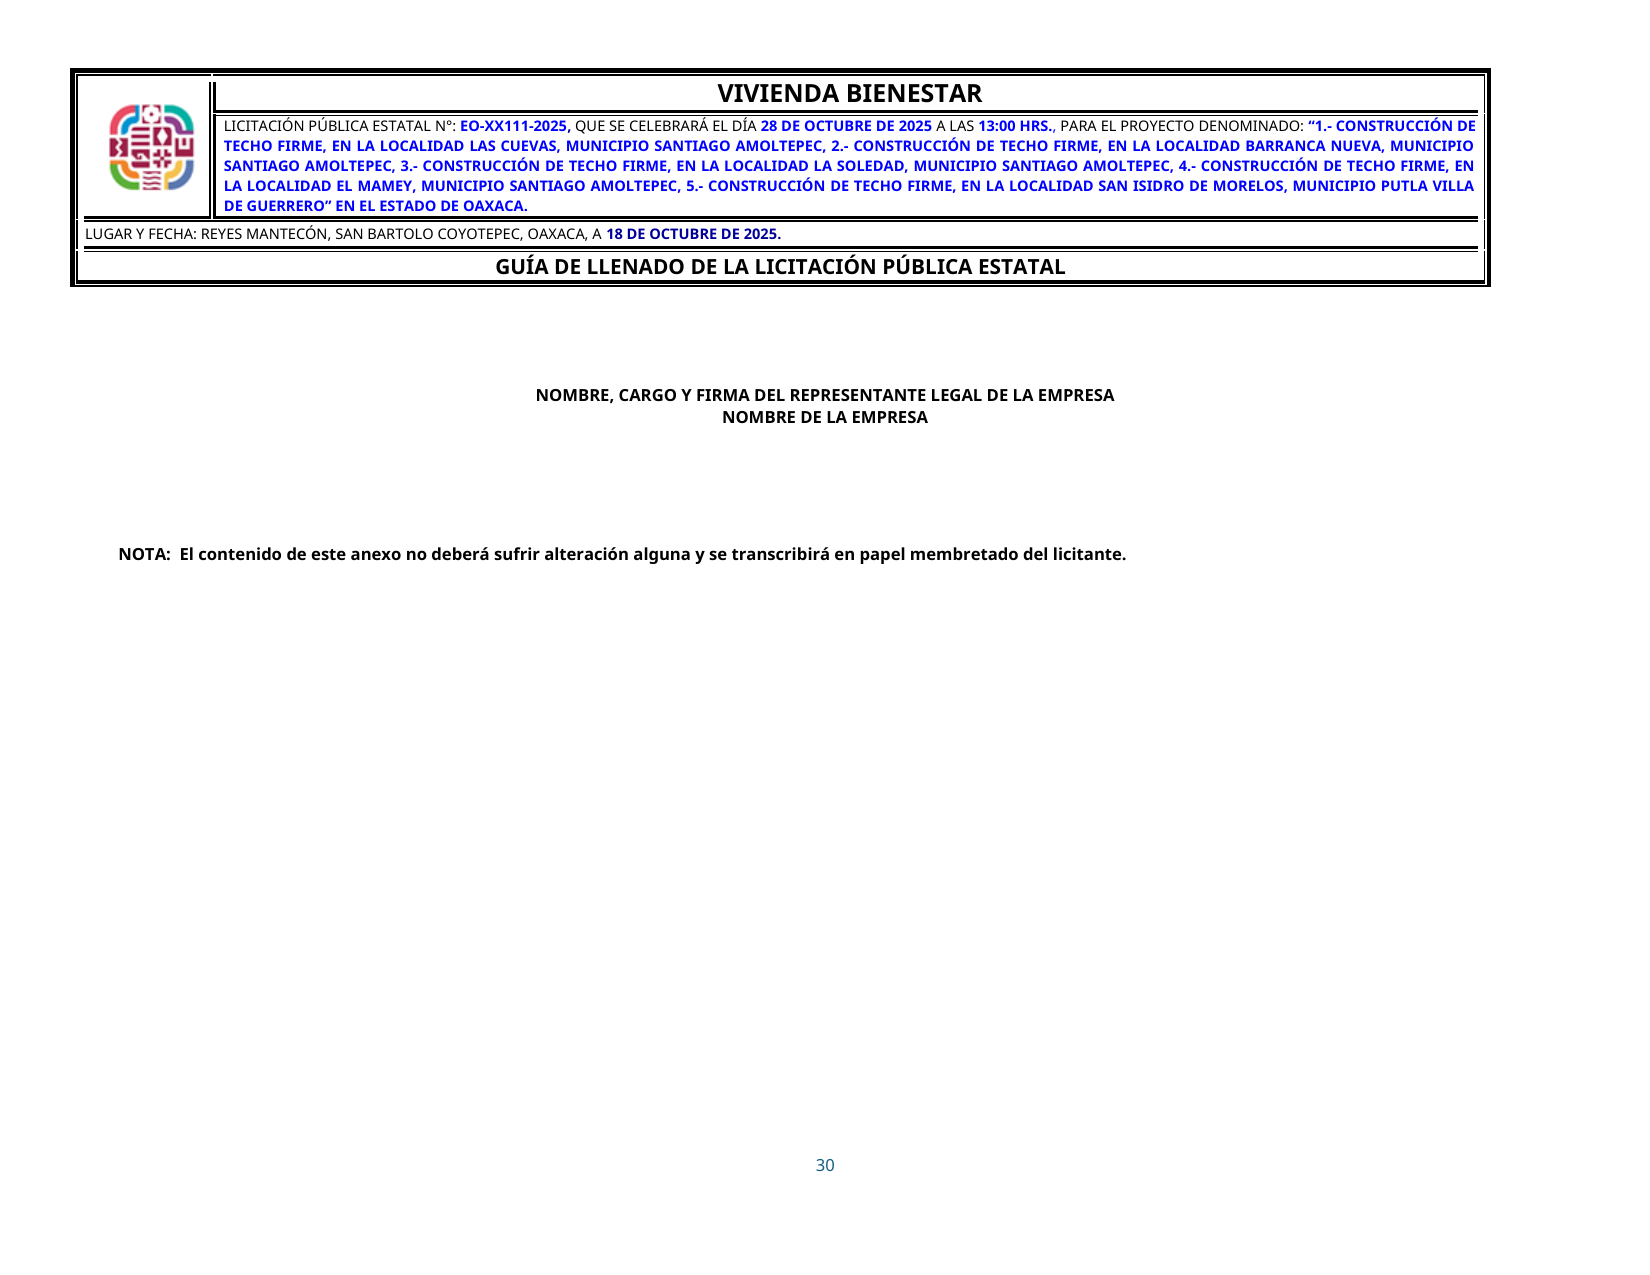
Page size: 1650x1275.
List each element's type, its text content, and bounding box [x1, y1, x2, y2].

picture [98, 97, 205, 196]
text NOMBRE DE LA EMPRESA [118, 406, 1532, 429]
text NOMBRE, CARGO Y FIRMA DEL REPRESENTANTE LEGAL DE LA EMPRESA [118, 383, 1532, 406]
text NOTA: El contenido de este anexo no deberá sufrir alteración alguna y se transcribirá en papel membretado del licitante. [118, 542, 1532, 565]
